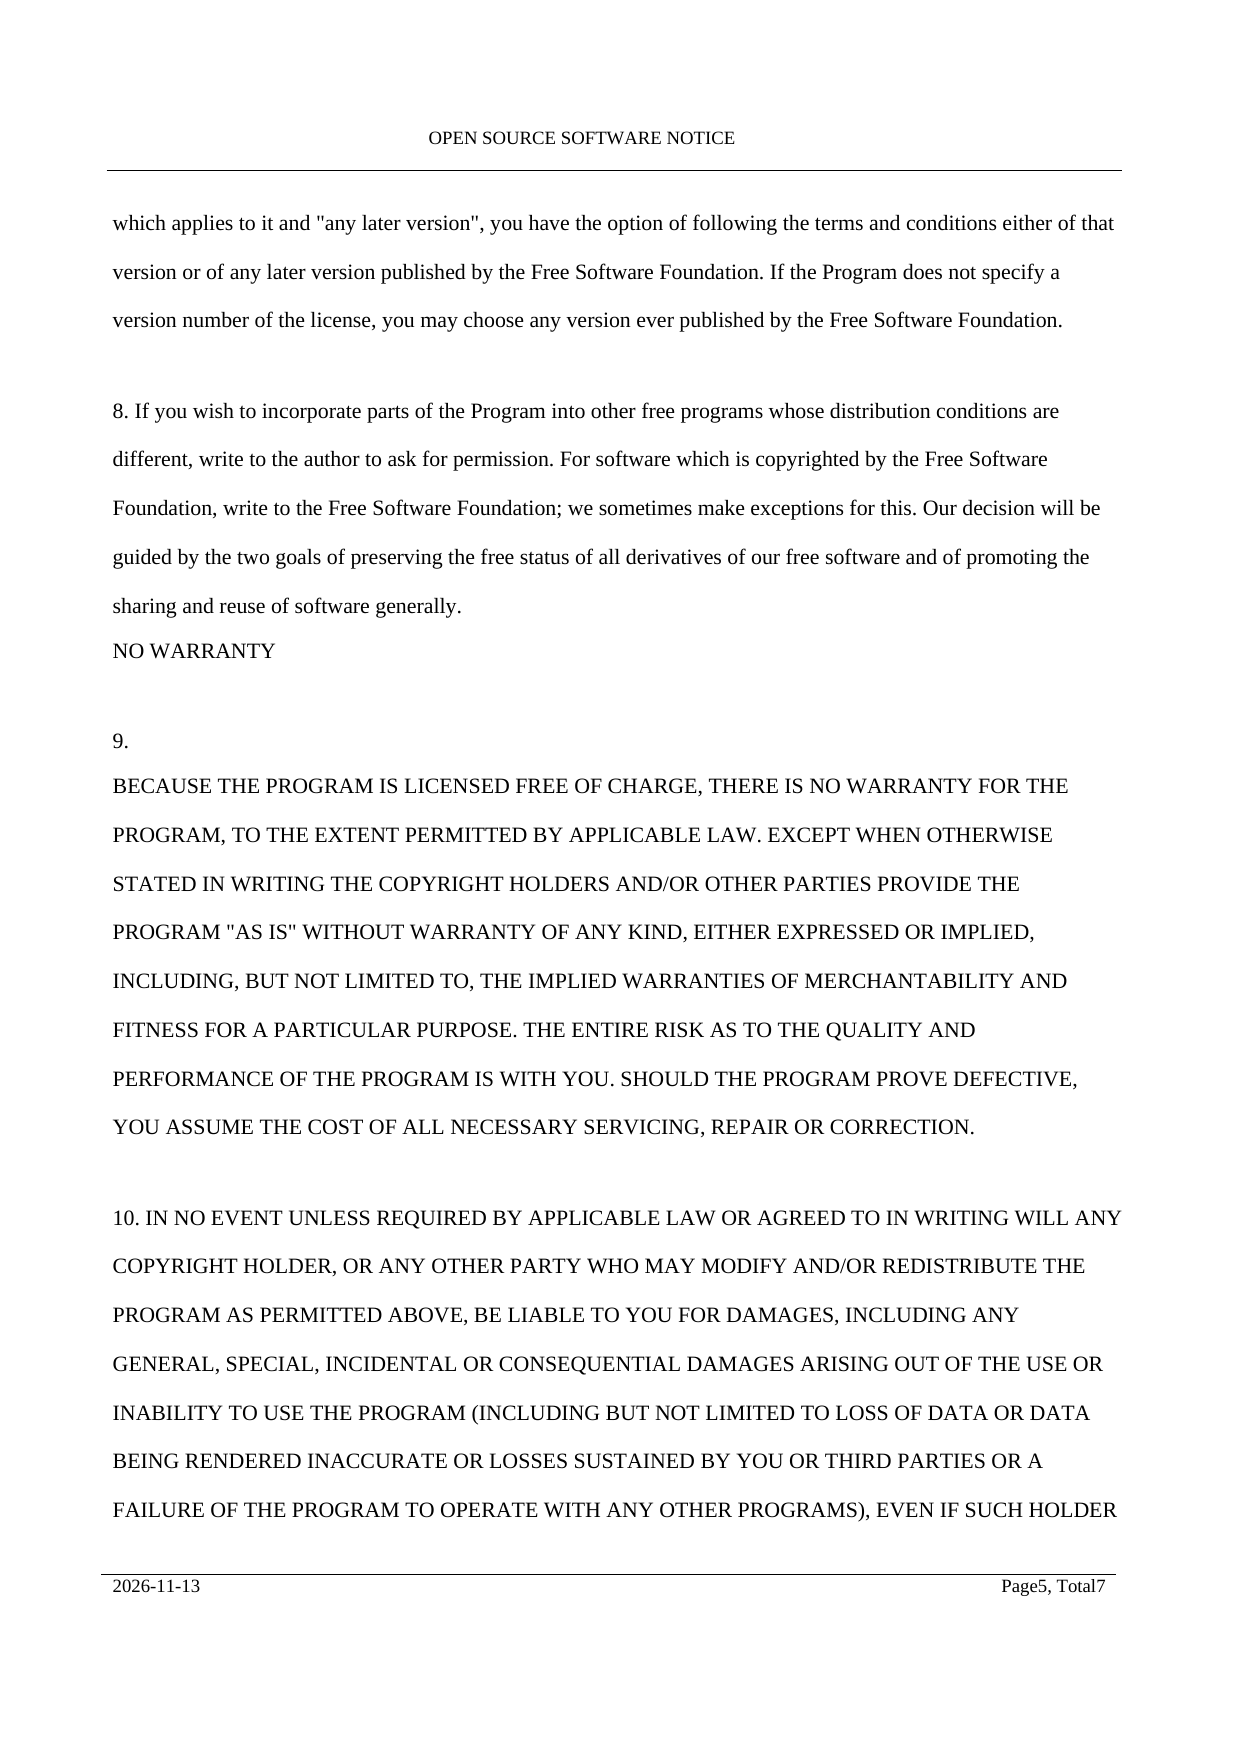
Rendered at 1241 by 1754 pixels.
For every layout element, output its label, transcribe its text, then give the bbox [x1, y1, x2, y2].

text 9. [112, 724, 1128, 757]
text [112, 206, 1128, 336]
text BECAUSE THE PROGRAM IS LICENSED FREE OF CHARGE, THERE IS NO WARRANTY FOR THE PROGRAM, TO THE EXTENT PERMITTED BY APPLICABLE LAW. EXCEPT WHEN OTHERWISE STATED IN WRITING THE COPYRIGHT HOLDERS AND/OR OTHER PARTIES PROVIDE THE PROGRAM "AS IS" WITHOUT WARRANTY OF ANY KIND, EITHER EXPRESSED OR IMPLIED, INCLUDING, BUT NOT LIMITED TO, THE IMPLIED WARRANTIES OF MERCHANTABILITY AND FITNESS FOR A PARTICULAR PURPOSE. THE ENTIRE RISK AS TO THE QUALITY AND PERFORMANCE OF THE PROGRAM IS WITH YOU. SHOULD THE PROGRAM PROVE DEFECTIVE, YOU ASSUME THE COST OF ALL NECESSARY SERVICING, REPAIR OR CORRECTION. [112, 769, 1128, 1143]
text 8. If you wish to incorporate parts of the Program into other free programs whose distribution conditions are different, write to the author to ask for permission. For software which is copyrighted by the Free Software Foundation, write to the Free Software Foundation; we sometimes make exceptions for this. Our decision will be guided by the two goals of preserving the free status of all derivatives of our free software and of promoting the sharing and reuse of software generally. [112, 394, 1128, 622]
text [112, 1201, 1128, 1526]
text NO WARRANTY [112, 634, 1128, 667]
